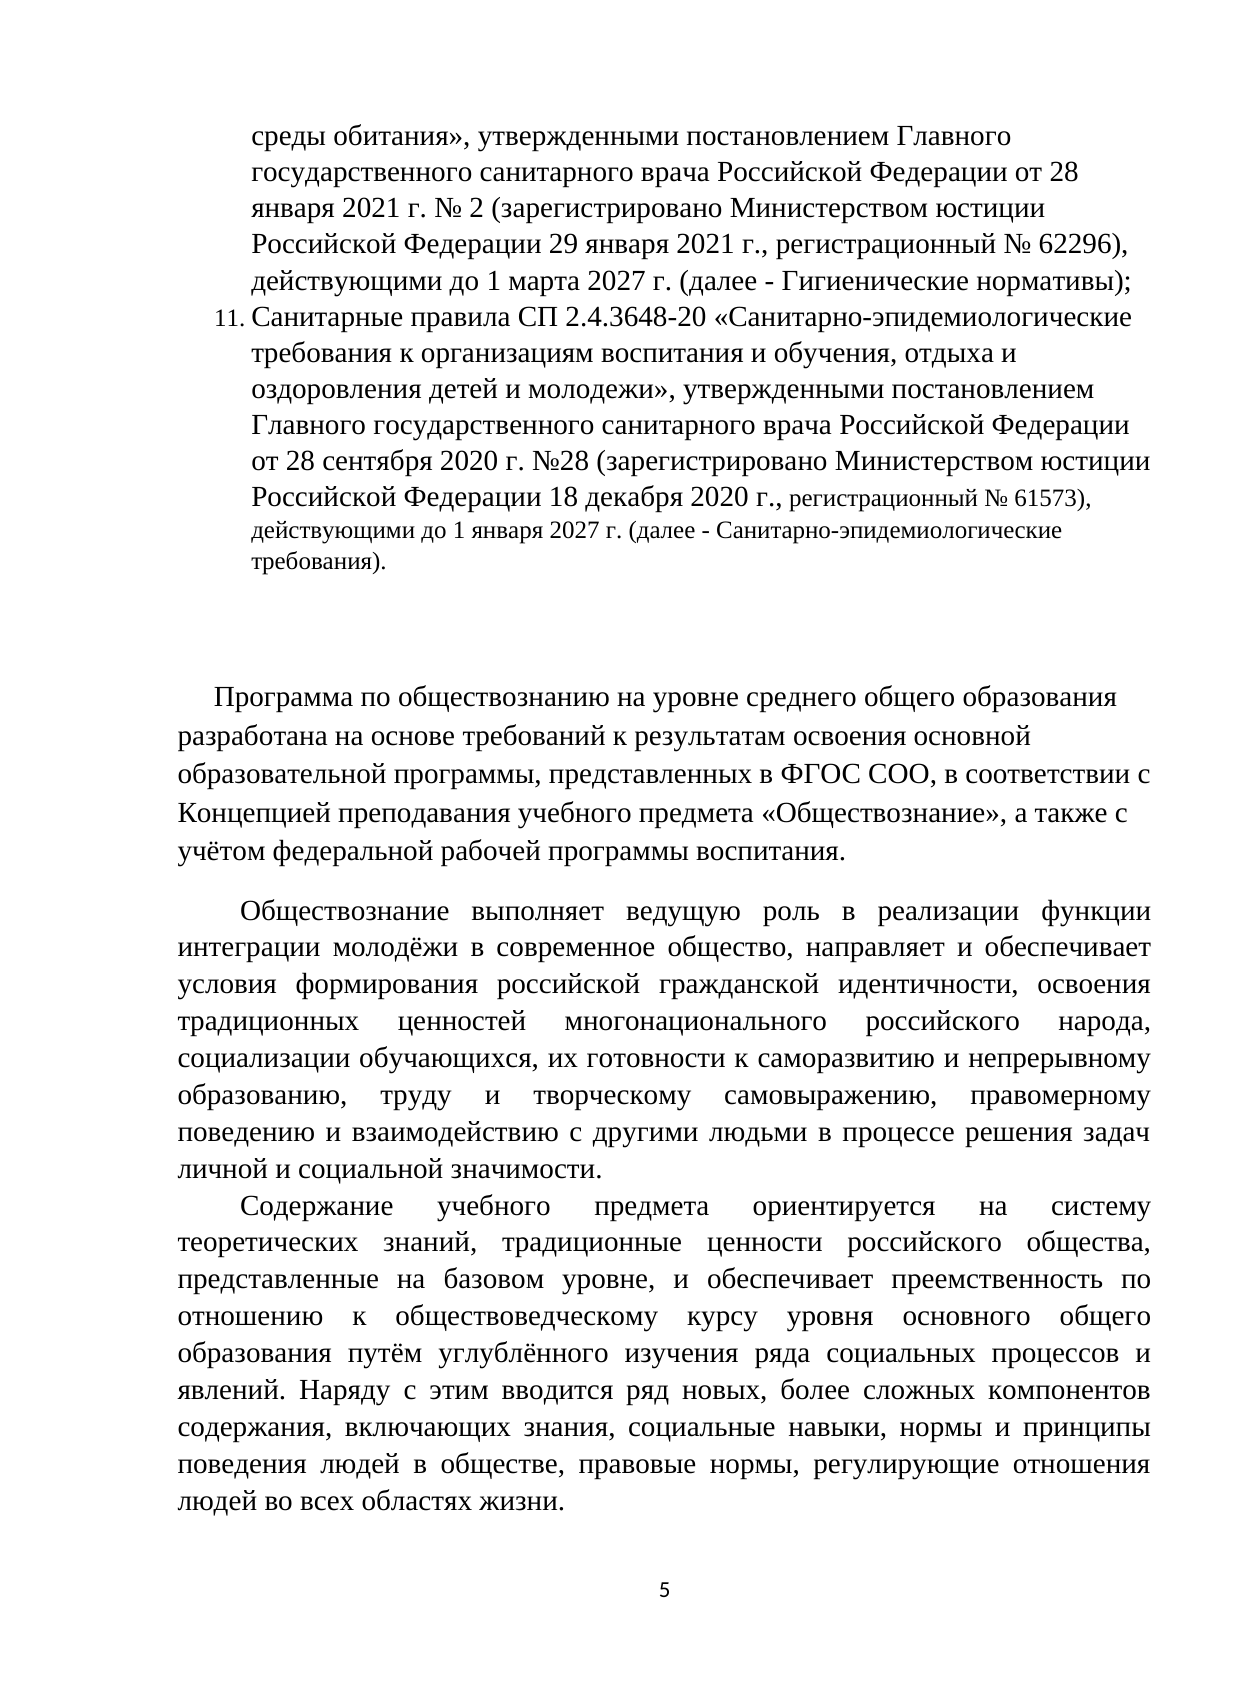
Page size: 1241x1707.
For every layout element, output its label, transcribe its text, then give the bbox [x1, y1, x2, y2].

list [214, 118, 1152, 296]
text Программа по обществознанию на уровне среднего общего образования разработана на основе требований к результатам освоения основной образовательной программы, представленных в ФГОС СОО, в соответствии с Концепцией преподавания учебного предмета «Обществознание», а также с учётом федеральной рабочей программы воспитания. [177, 679, 1152, 867]
text Обществознание выполняет ведущую роль в реализации функции интеграции молодёжи в современное общество, направляет и обеспечивает условия формирования российской гражданской идентичности, освоения традиционных ценностей многонационального российского народа, социализации обучающихся, их готовности к саморазвитию и непрерывному образованию, труду и творческому самовыражению, правомерному поведению и взаимодействию с другими людьми в процессе решения задач личной и социальной значимости. [177, 893, 1152, 1184]
text Содержание учебного предмета ориентируется на систему теоретических знаний, традиционные ценности российского общества, представленные на базовом уровне, и обеспечивает преемственность по отношению к обществоведческому курсу уровня основного общего образования путём углублённого изучения ряда социальных процессов и явлений. Наряду с этим вводится ряд новых, более сложных компонентов содержания, включающих знания, социальные навыки, нормы и принципы поведения людей в обществе, правовые нормы, регулирующие отношения людей во всех областях жизни. [177, 1188, 1152, 1516]
list Санитарные правила СП 2.4.3648-20 «Санитарно-эпидемиологические требования к организациям воспитания и обучения, отдыха и оздоровления детей и молодежи», утвержденными постановлением Главного государственного санитарного врача Российской Федерации от 28 сентября 2020 г. №28 (зарегистрировано Министерством юстиции Российской Федерации 18 декабря 2020 г., регистрационный № 61573), действующими до 1 января 2027 г. (далее - Санитарно-эпидемиологические требования). [214, 299, 1152, 575]
